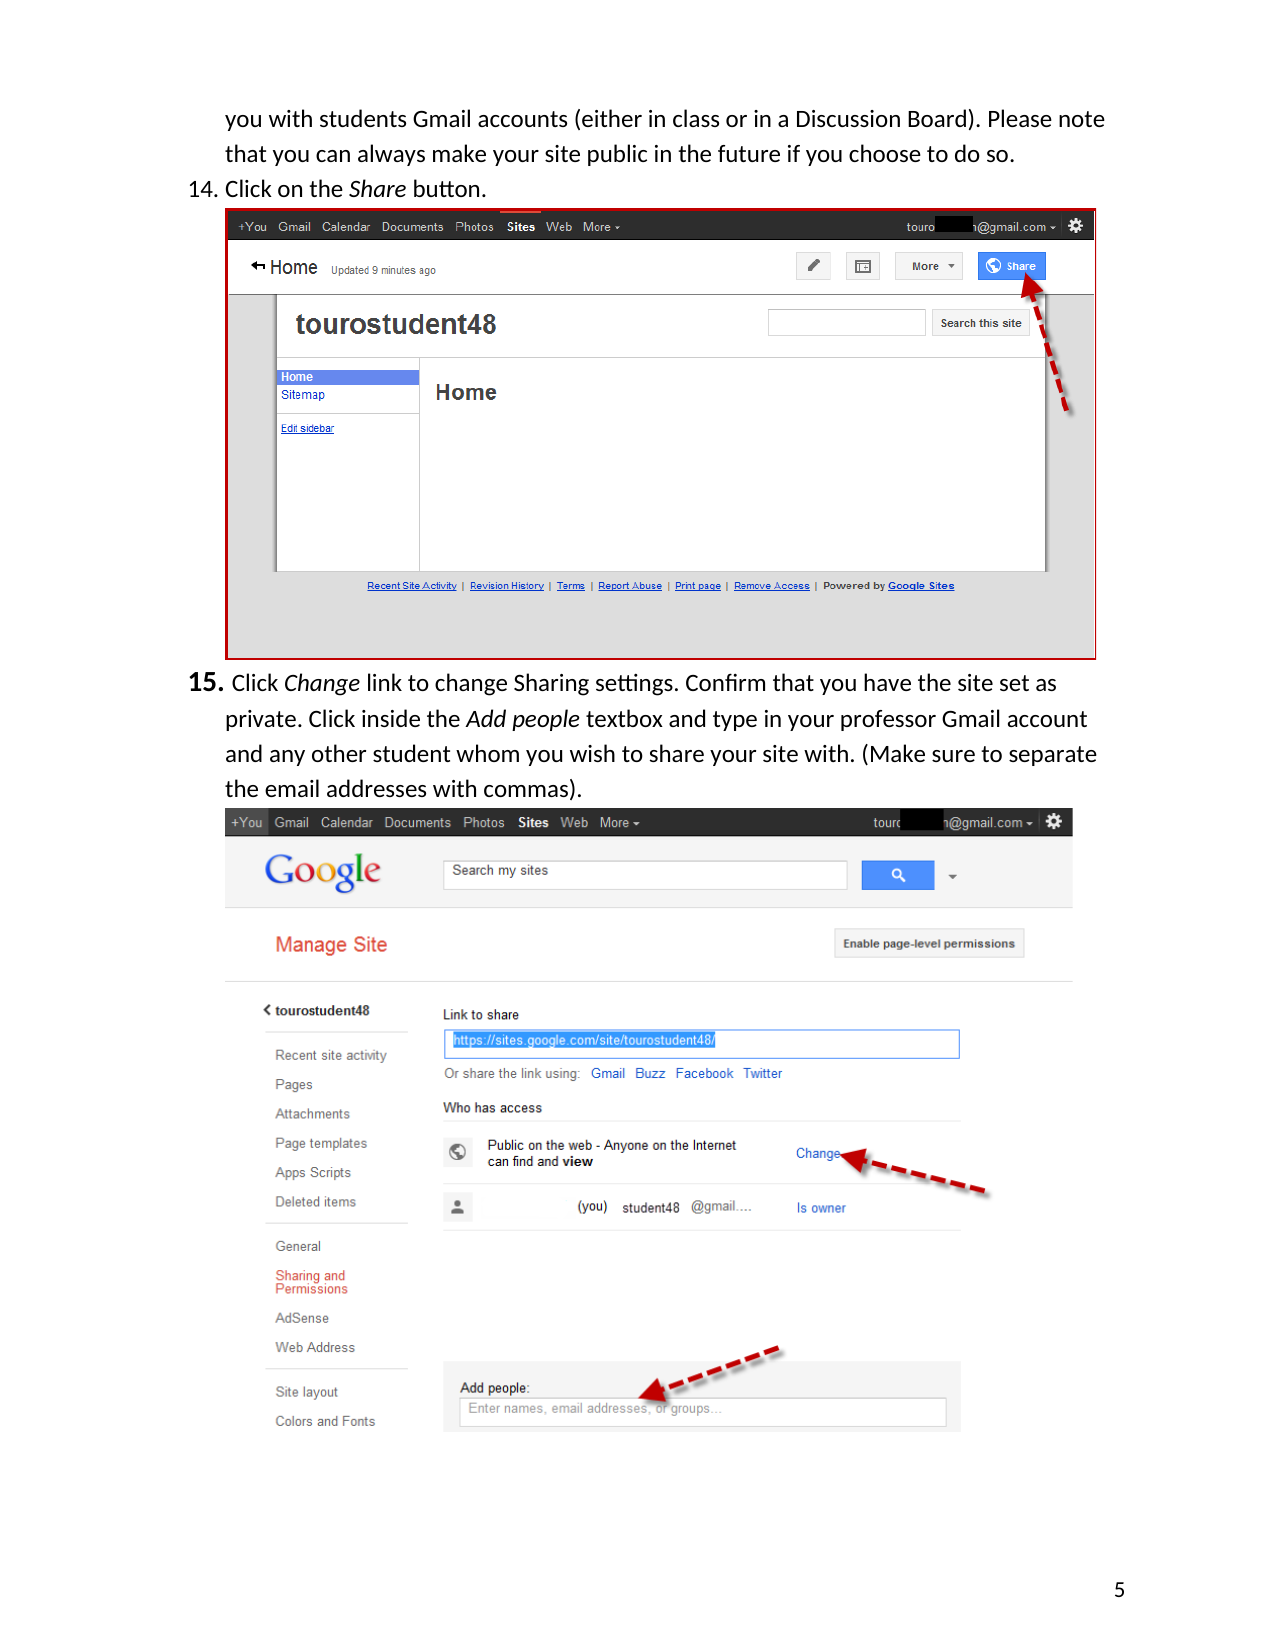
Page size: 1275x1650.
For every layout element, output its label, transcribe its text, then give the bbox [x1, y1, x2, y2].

list Click on the Share button. [187, 173, 1125, 204]
picture [225, 808, 1073, 1432]
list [225, 103, 1125, 169]
list Click Change link to change Sharing settings. Confirm that you have the site set as private. Click inside the Add people textbox and type in your professor Gmail account and any other student whom you wish to share your site with. (Make sure to separate the email addresses with commas). [187, 663, 1125, 804]
picture [225, 208, 1097, 660]
